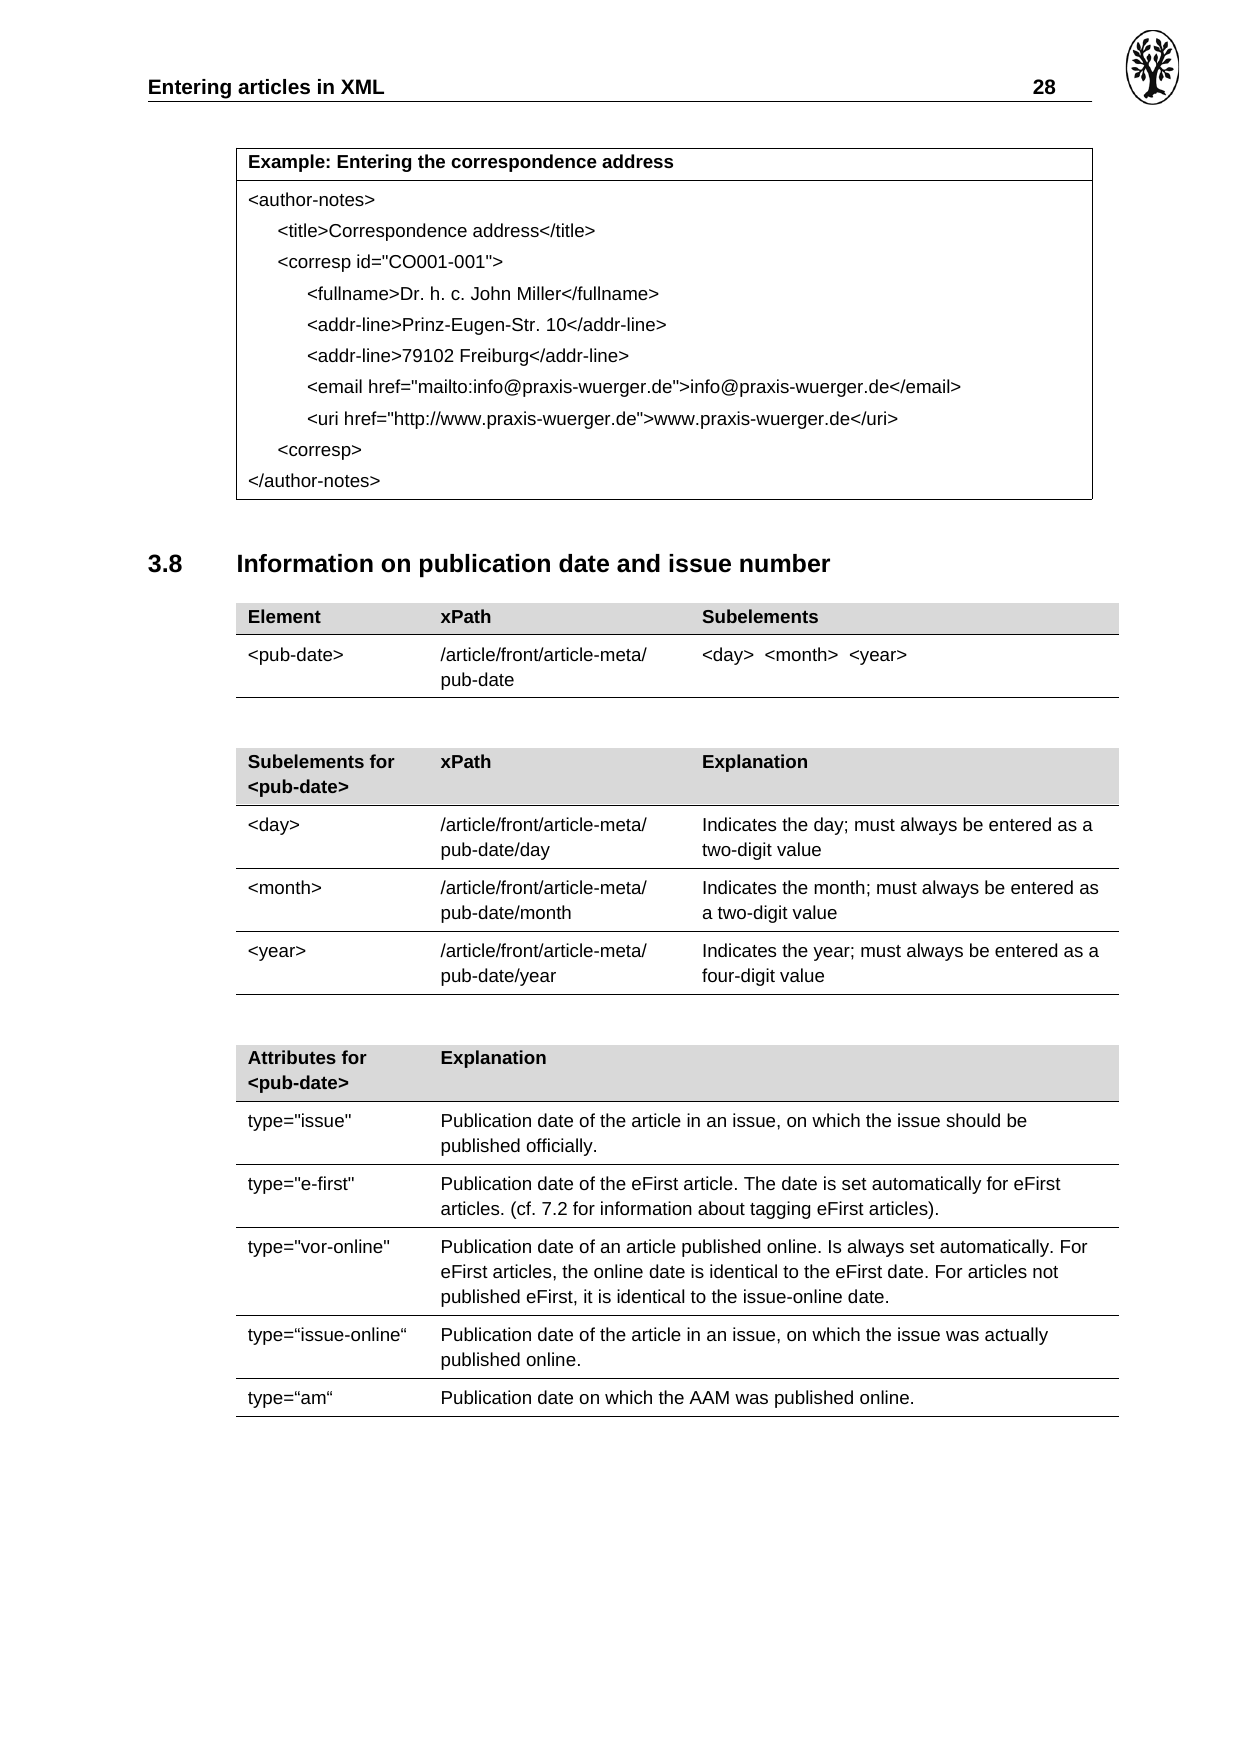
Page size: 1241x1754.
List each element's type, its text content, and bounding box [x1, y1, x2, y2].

table_cell Publication date of an article published online. Is always set automatically. For eFirst articles, the online date is identical to the eFirst date. For articles not published eFirst, it is identical to the issue-online date. [429, 1228, 1119, 1315]
table_header Explanation [691, 748, 1119, 804]
table_cell Publication date of the article in an issue, on which the issue was actually published online. [429, 1316, 1119, 1378]
table_cell <month> [236, 869, 429, 931]
table_cell type="issue" [236, 1102, 429, 1164]
table_header Explanation [429, 1045, 691, 1101]
table_cell /article/front/article-meta/ pub-date [429, 635, 691, 697]
table_cell Indicates the month; must always be entered as a two-digit value [691, 869, 1119, 931]
table_header Example: Entering the correspondence address [237, 149, 1092, 179]
table_header xPath [429, 748, 691, 804]
table_cell <author-notes> <title>Correspondence address</title> <corresp id="CO001-001"> <fullname>Dr. h. c. John Miller</fullname> <addr-line>Prinz-Eugen-Str. 10</addr-line> <addr-line>79102 Freiburg</addr-line> <email href="mailto:info@praxis-wuerger.de">info@praxis-wuerger.de</email> <uri href="http://www.praxis-wuerger.de">www.praxis-wuerger.de</uri> <corresp> </author-notes> [237, 181, 1092, 499]
table_cell /article/front/article-meta/ pub-date/year [429, 932, 691, 994]
table_header xPath [429, 603, 691, 634]
table_header [691, 1045, 1119, 1101]
table_cell Indicates the day; must always be entered as a two-digit value [691, 806, 1119, 868]
table_header Element [236, 603, 429, 634]
table_cell Indicates the year; must always be entered as a four-digit value [691, 932, 1119, 994]
table_cell /article/front/article-meta/ pub-date/month [429, 869, 691, 931]
subtitle Information on publication date and issue number [148, 549, 1092, 578]
table_cell type=“am“ [236, 1379, 429, 1416]
table_cell Publication date of the eFirst article. The date is set automatically for eFirst articles. (cf. 7.2 for information about tagging eFirst articles). [429, 1165, 1119, 1227]
table_cell <day> [236, 806, 429, 868]
picture [1125, 30, 1180, 105]
table_cell Publication date of the article in an issue, on which the issue should be published officially. [429, 1102, 1119, 1164]
table_cell type=“issue-online“ [236, 1316, 429, 1378]
table_cell /article/front/article-meta/ pub-date/day [429, 806, 691, 868]
table_header Subelements [691, 603, 1119, 634]
table_header Subelements for <pub-date> [236, 748, 429, 804]
table_header Attributes for <pub-date> [236, 1045, 429, 1101]
table_cell <pub-date> [236, 635, 429, 697]
table_cell type="e-first" [236, 1165, 429, 1227]
table_cell type="vor-online" [236, 1228, 429, 1315]
table_cell <year> [236, 932, 429, 994]
table_cell <day> <month> <year> [691, 635, 1119, 697]
table_cell Publication date on which the AAM was published online. [429, 1379, 1119, 1416]
